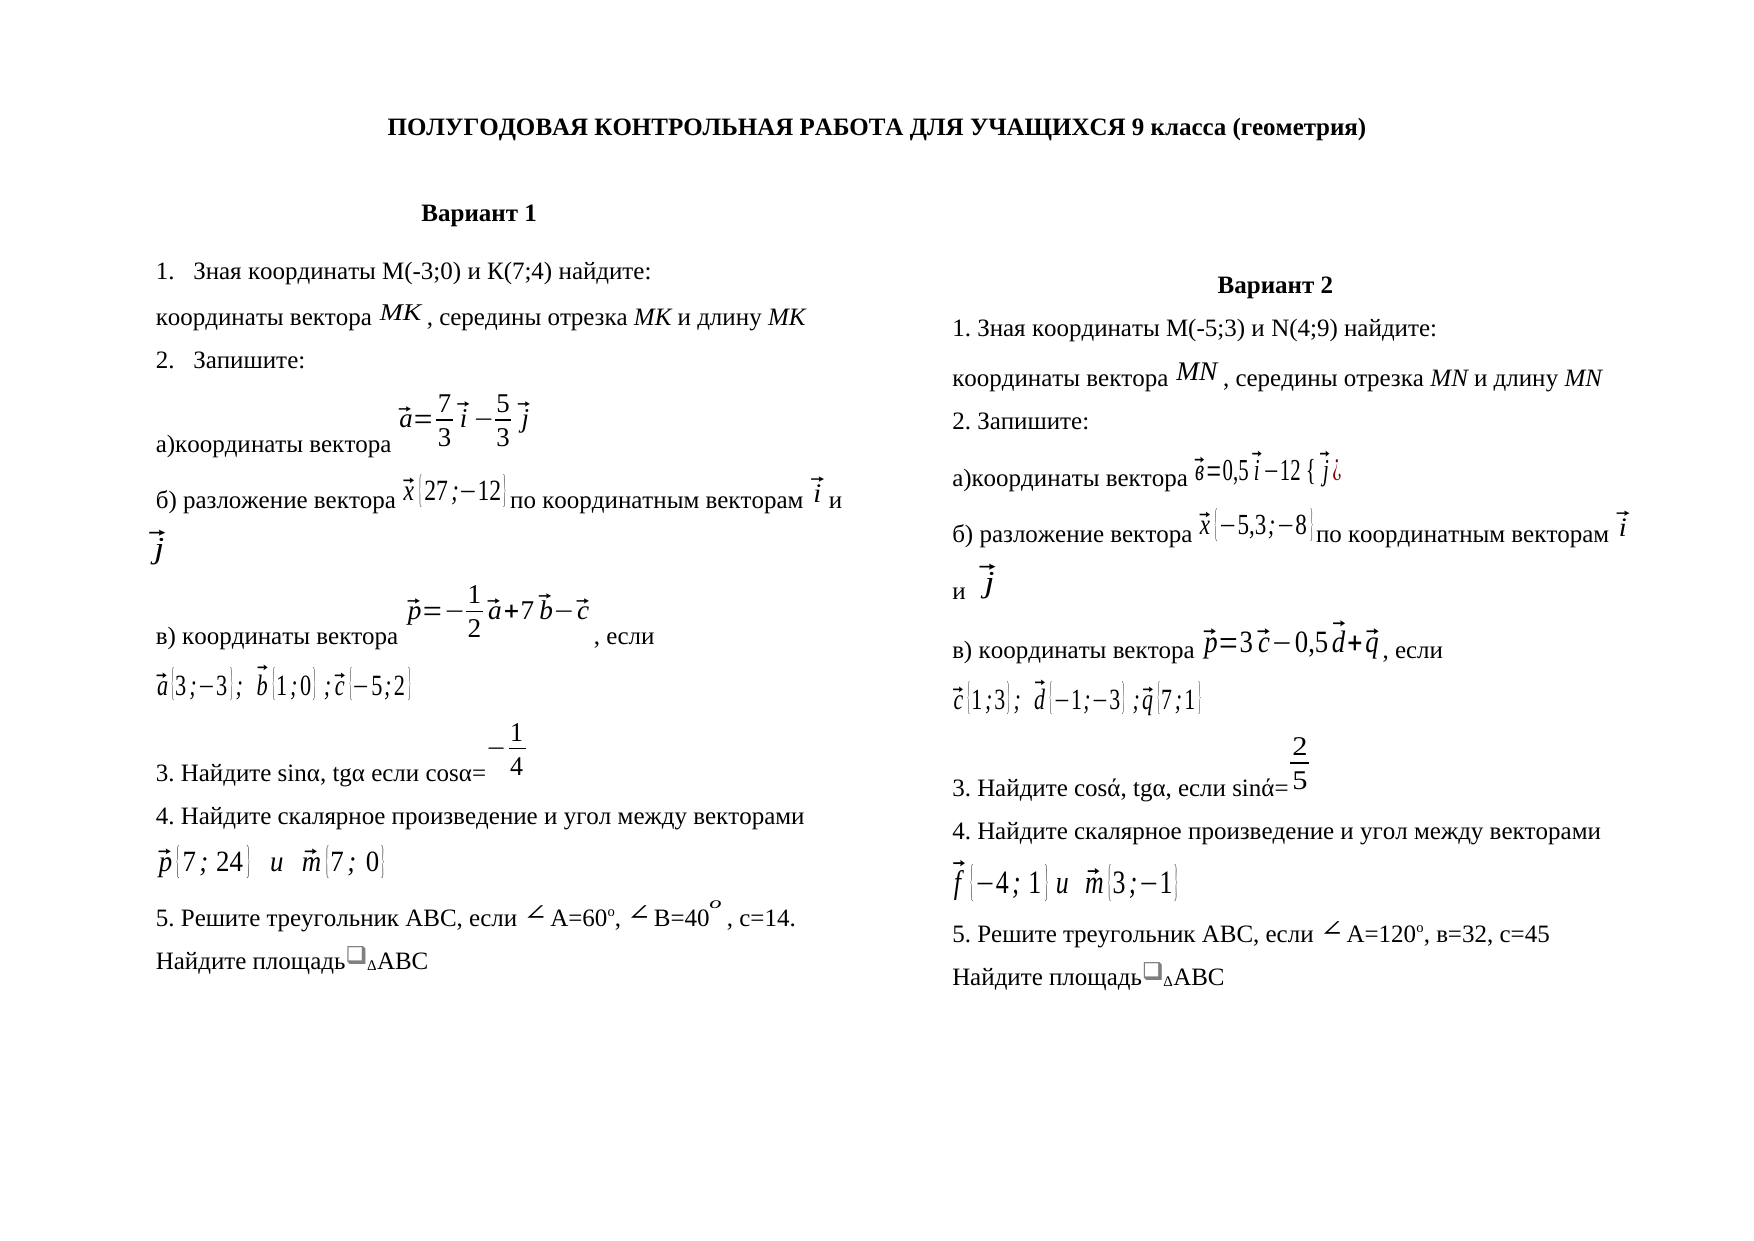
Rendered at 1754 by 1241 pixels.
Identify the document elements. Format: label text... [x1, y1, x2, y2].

text Вариант 1 [118, 198, 839, 227]
text 5. Решите треугольник АВС, если А=120о, в=32, с=45 [952, 917, 1636, 947]
text б) разложение вектора по координатным векторам и [148, 472, 856, 566]
text а)координаты вектора [156, 389, 839, 458]
text 2. Запишите: [952, 406, 1636, 435]
text в) координаты вектора , если [952, 619, 1636, 717]
text Найдите площадьАВС [156, 946, 839, 974]
text в) координаты вектора , если [156, 580, 839, 703]
text Вариант 2 [914, 270, 1636, 299]
text Найдите площадьАВС [952, 962, 1636, 991]
list Зная координаты М(-3;0) и К(7;4) найдите: [156, 256, 839, 285]
text 4. Найдите скалярное произведение и угол между векторами [156, 801, 839, 880]
text координаты вектора , середины отрезка МN и длину МN [952, 357, 1636, 392]
text б) разложение вектора по координатным векторам и [952, 507, 1636, 605]
text 3. Найдите cosά, tgα, если sinά= [952, 732, 1636, 801]
text 5. Решите треугольник АВС, если А=60о, В=40, с=14. [156, 895, 839, 931]
text 1. Зная координаты М(-5;3) и N(4;9) найдите: [952, 313, 1636, 342]
text координаты вектора , середины отрезка МК и длину МК [156, 299, 839, 331]
text 4. Найдите скалярное произведение и угол между векторами [952, 816, 1636, 903]
list Запишите: [156, 346, 839, 374]
text 3. Найдите sinα, tgα если cosα= [156, 717, 839, 787]
text ПОЛУГОДОВАЯ КОНТРОЛЬНАЯ РАБОТА ДЛЯ УЧАЩИХСЯ 9 класса (геометрия) [118, 112, 1636, 141]
text а)координаты вектора [952, 449, 1636, 492]
